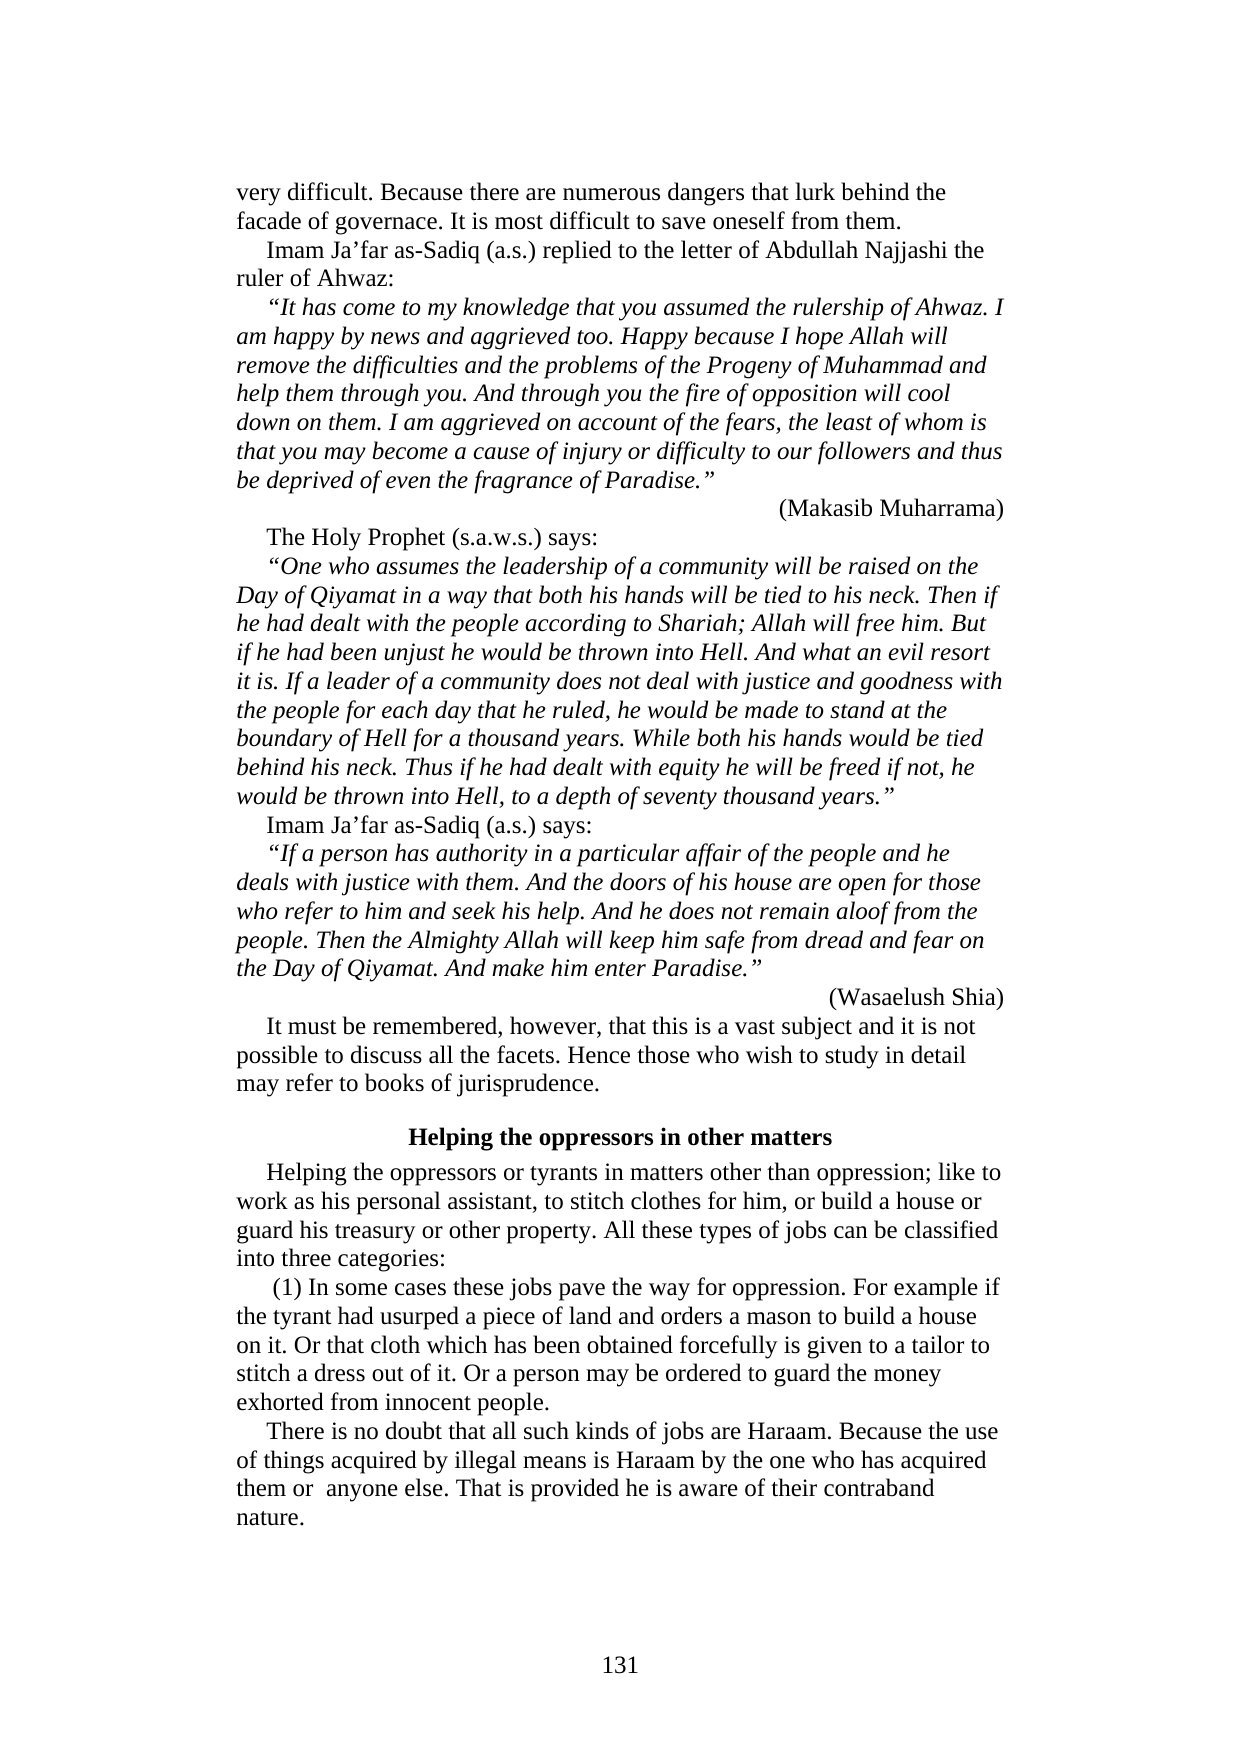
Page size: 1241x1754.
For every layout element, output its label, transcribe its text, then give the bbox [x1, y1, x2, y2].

text “If a person has authority in a particular affair of the people and he deals with justice with them. And the doors of his house are open for those who refer to him and seek his help. And he does not remain aloof from the people. Then the Almighty Allah will keep him safe from dread and fear on the Day of Qiyamat. And make him enter Paradise.” [236, 838, 1004, 982]
text It must be remembered, however, that this is a vast subject and it is not possible to discuss all the facets. Hence those who wish to study in detail may refer to books of jurisprudence. [236, 1011, 1004, 1097]
text (Wasaelush Shia) [236, 982, 1004, 1011]
text Helping the oppressors or tyrants in matters other than oppression; like to work as his personal assistant, to stitch clothes for him, or build a house or guard his treasury or other property. All these types of jobs can be classified into three categories: [236, 1157, 1004, 1272]
text (Makasib Muharrama) [236, 493, 1004, 522]
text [236, 177, 1004, 235]
text “It has come to my knowledge that you assumed the rulership of Ahwaz. I am happy by news and aggrieved too. Happy because I hope Allah will remove the difficulties and the problems of the Progeny of Muhammad and help them through you. And through you the fire of opposition will cool down on them. I am aggrieved on account of the fears, the least of whom is that you may become a cause of injury or difficulty to our followers and thus be deprived of even the fragrance of Paradise.” [236, 292, 1004, 493]
text (1) In some cases these jobs pave the way for oppression. For example if the tyrant had usurped a piece of land and orders a mason to build a house on it. Or that cloth which has been obtained forcefully is given to a tailor to stitch a dress out of it. Or a person may be ordered to guard the money exhorted from innocent people. [236, 1272, 1004, 1416]
subtitle Helping the oppressors in other matters [236, 1122, 1004, 1151]
text There is no doubt that all such kinds of jobs are Haraam. Because the use of things acquired by illegal means is Haraam by the one who has acquired them or anyone else. That is provided he is aware of their contraband nature. [236, 1416, 1004, 1531]
text Imam Ja’far as-Sadiq (a.s.) says: [236, 810, 1004, 838]
text “One who assumes the leadership of a community will be raised on the Day of Qiyamat in a way that both his hands will be tied to his neck. Then if he had dealt with the people according to Shariah; Allah will free him. But if he had been unjust he would be thrown into Hell. And what an evil resort it is. If a leader of a community does not deal with justice and goodness with the people for each day that he ruled, he would be made to stand at the boundary of Hell for a thousand years. While both his hands would be tied behind his neck. Thus if he had dealt with equity he will be freed if not, he would be thrown into Hell, to a depth of seventy thousand years.” [236, 551, 1004, 810]
text Imam Ja’far as-Sadiq (a.s.) replied to the letter of Abdullah Najjashi the ruler of Ahwaz: [236, 235, 1004, 292]
text The Holy Prophet (s.a.w.s.) says: [236, 522, 1004, 551]
